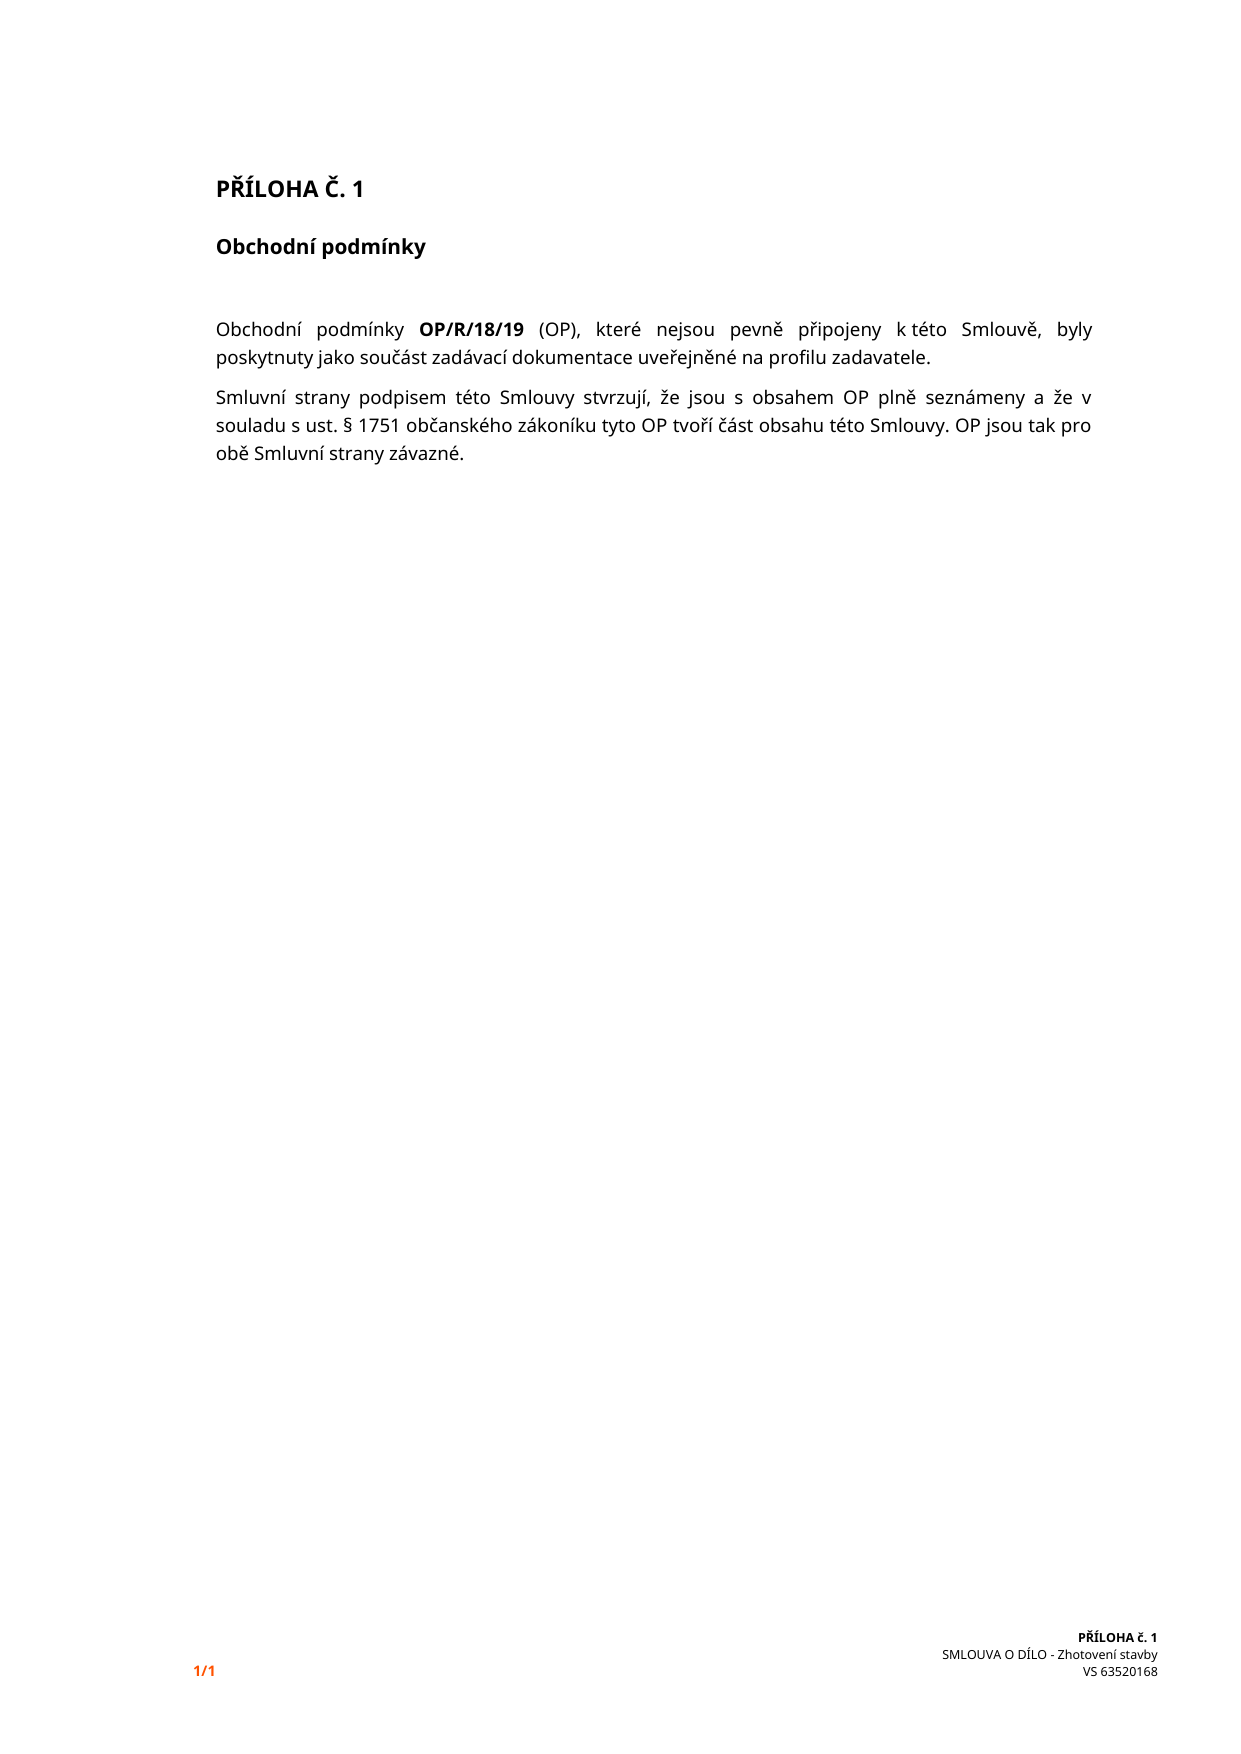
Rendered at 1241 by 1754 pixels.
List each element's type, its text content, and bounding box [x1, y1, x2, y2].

text Obchodní podmínky [216, 232, 1093, 260]
text Obchodní podmínky OP/R/18/19 (OP), které nejsou pevně připojeny k této Smlouvě, byly poskytnuty jako součást zadávací dokumentace uveřejněné na profilu zadavatele. [216, 316, 1093, 370]
text Příloha č. 1 [216, 172, 1093, 204]
text Smluvní strany podpisem této Smlouvy stvrzují, že jsou s obsahem OP plně seznámeny a že v souladu s ust. § 1751 občanského zákoníku tyto OP tvoří část obsahu této Smlouvy. OP jsou tak pro obě Smluvní strany závazné. [216, 385, 1093, 466]
